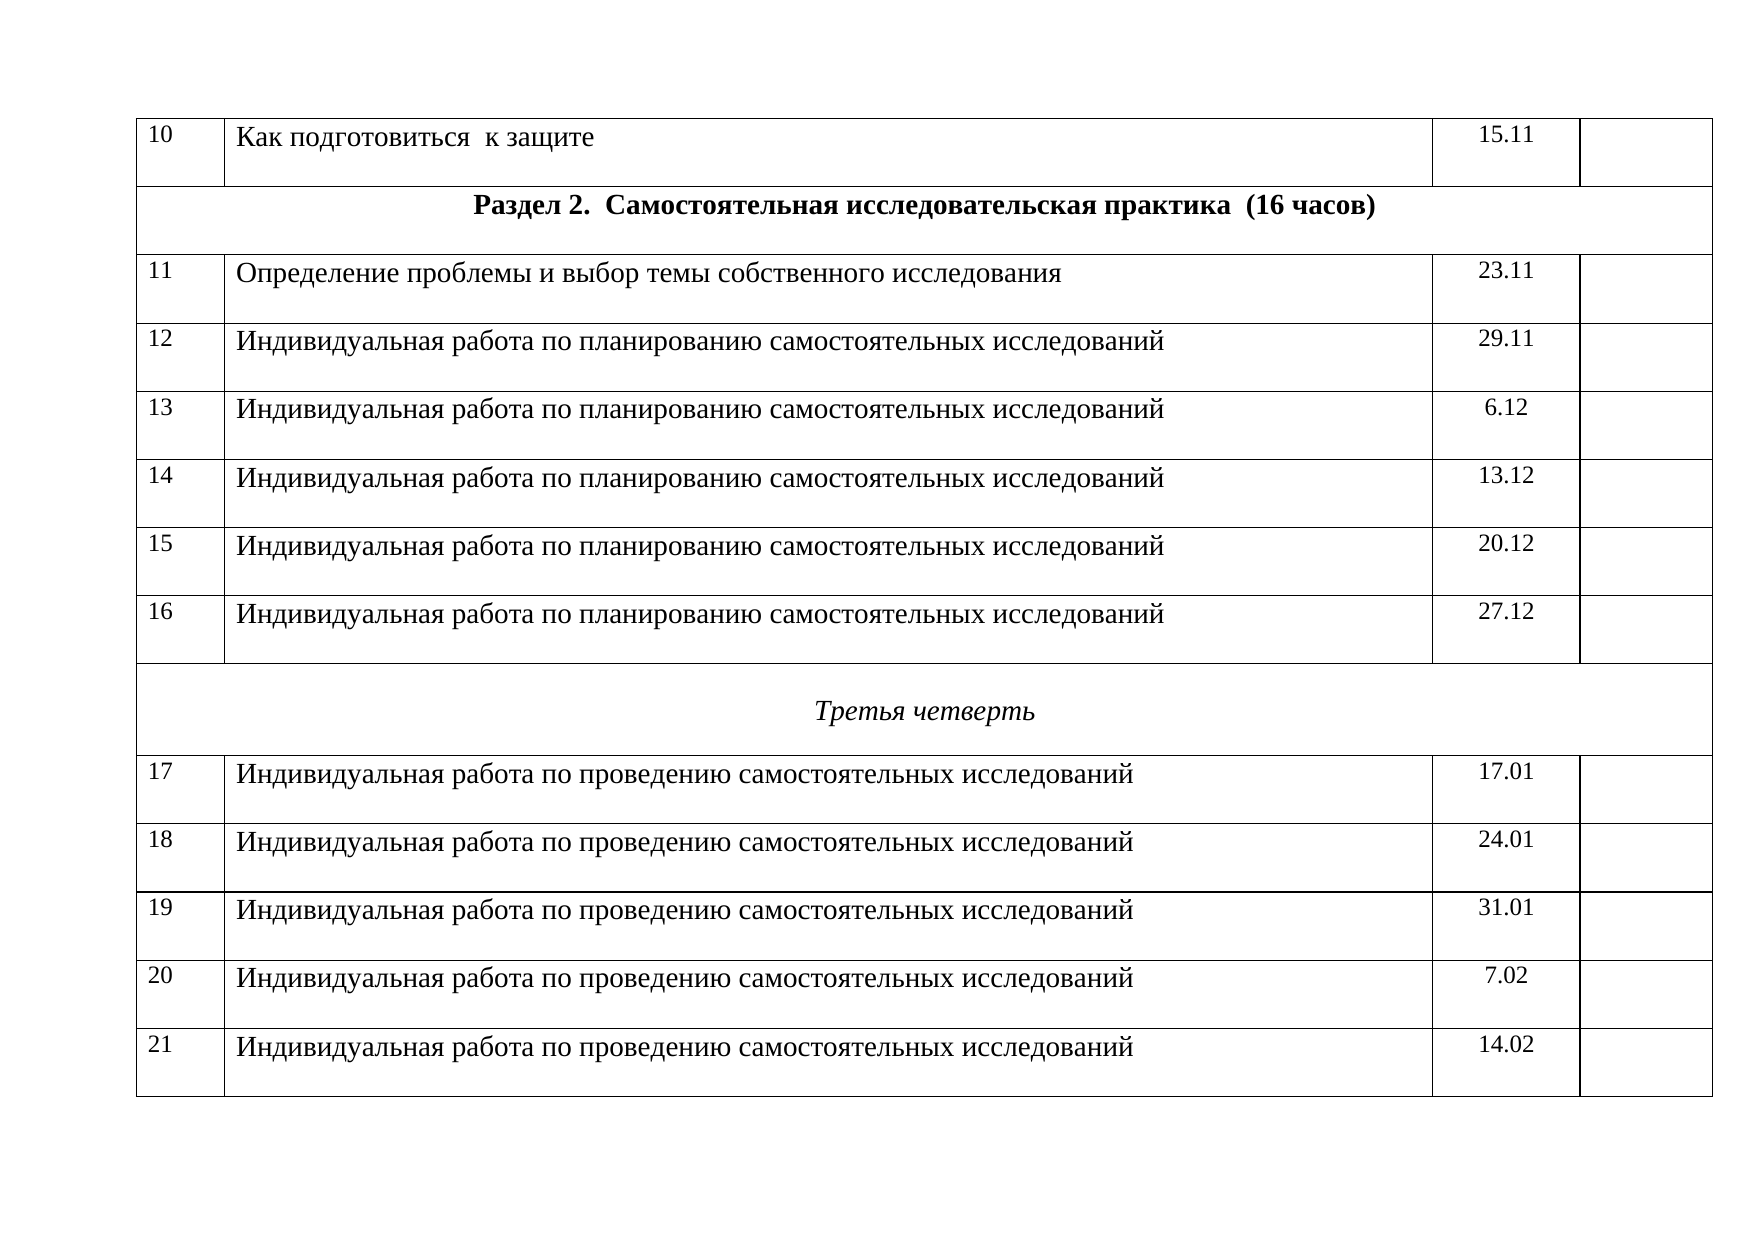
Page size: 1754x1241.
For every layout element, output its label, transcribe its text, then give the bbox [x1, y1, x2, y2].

table_cell [1581, 255, 1712, 322]
table_cell Индивидуальная работа по планированию самостоятельных исследований [225, 596, 1432, 663]
table_cell [1581, 324, 1712, 391]
table_cell 13.12 [1433, 460, 1579, 527]
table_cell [225, 893, 1432, 959]
table_cell 17 [137, 756, 224, 823]
table_cell 19 [137, 893, 224, 959]
table_cell 27.12 [1433, 596, 1579, 663]
table_cell [1581, 596, 1712, 663]
table_cell 16 [137, 596, 224, 663]
table_cell [1581, 824, 1712, 891]
table_cell Определение проблемы и выбор темы собственного исследования [225, 255, 1432, 322]
table_cell Индивидуальная работа по проведению самостоятельных исследований [225, 824, 1432, 891]
table_cell 23.11 [1433, 255, 1579, 322]
table_cell Индивидуальная работа по планированию самостоятельных исследований [225, 460, 1432, 527]
table_cell [1581, 528, 1712, 595]
table_cell 6.12 [1433, 392, 1579, 459]
table_cell 10 [137, 119, 224, 186]
table_cell [1581, 893, 1712, 959]
table_cell 14 [137, 460, 224, 527]
table_cell 29.11 [1433, 324, 1579, 391]
table_cell Раздел 2. Самостоятельная исследовательская практика (16 часов) [137, 187, 1712, 254]
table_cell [225, 1029, 1432, 1096]
table_cell 14.02 [1433, 1029, 1579, 1096]
table_cell 31.01 [1433, 893, 1579, 959]
table_cell 12 [137, 324, 224, 391]
table_cell Индивидуальная работа по планированию самостоятельных исследований [225, 392, 1432, 459]
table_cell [225, 961, 1432, 1028]
table_cell 15 [137, 528, 224, 595]
table_cell [1581, 460, 1712, 527]
table_cell [1581, 119, 1712, 186]
table_cell [1581, 961, 1712, 1028]
table_cell 18 [137, 824, 224, 891]
table_cell Как подготовиться к защите [225, 119, 1432, 186]
table_cell Индивидуальная работа по проведению самостоятельных исследований [225, 756, 1432, 823]
table_cell 24.01 [1433, 824, 1579, 891]
table_cell 20.12 [1433, 528, 1579, 595]
table_cell [1581, 756, 1712, 823]
table_cell [1581, 1029, 1712, 1096]
table_cell Третья четверть [137, 664, 1712, 755]
table_cell 11 [137, 255, 224, 322]
table_cell 7.02 [1433, 961, 1579, 1028]
table_cell Индивидуальная работа по планированию самостоятельных исследований [225, 324, 1432, 391]
table_cell 15.11 [1433, 119, 1579, 186]
table_cell 17.01 [1433, 756, 1579, 823]
table_cell [1581, 392, 1712, 459]
table_cell 13 [137, 392, 224, 459]
table_cell Индивидуальная работа по планированию самостоятельных исследований [225, 528, 1432, 595]
table_cell 21 [137, 1029, 224, 1096]
table_cell 20 [137, 961, 224, 1028]
